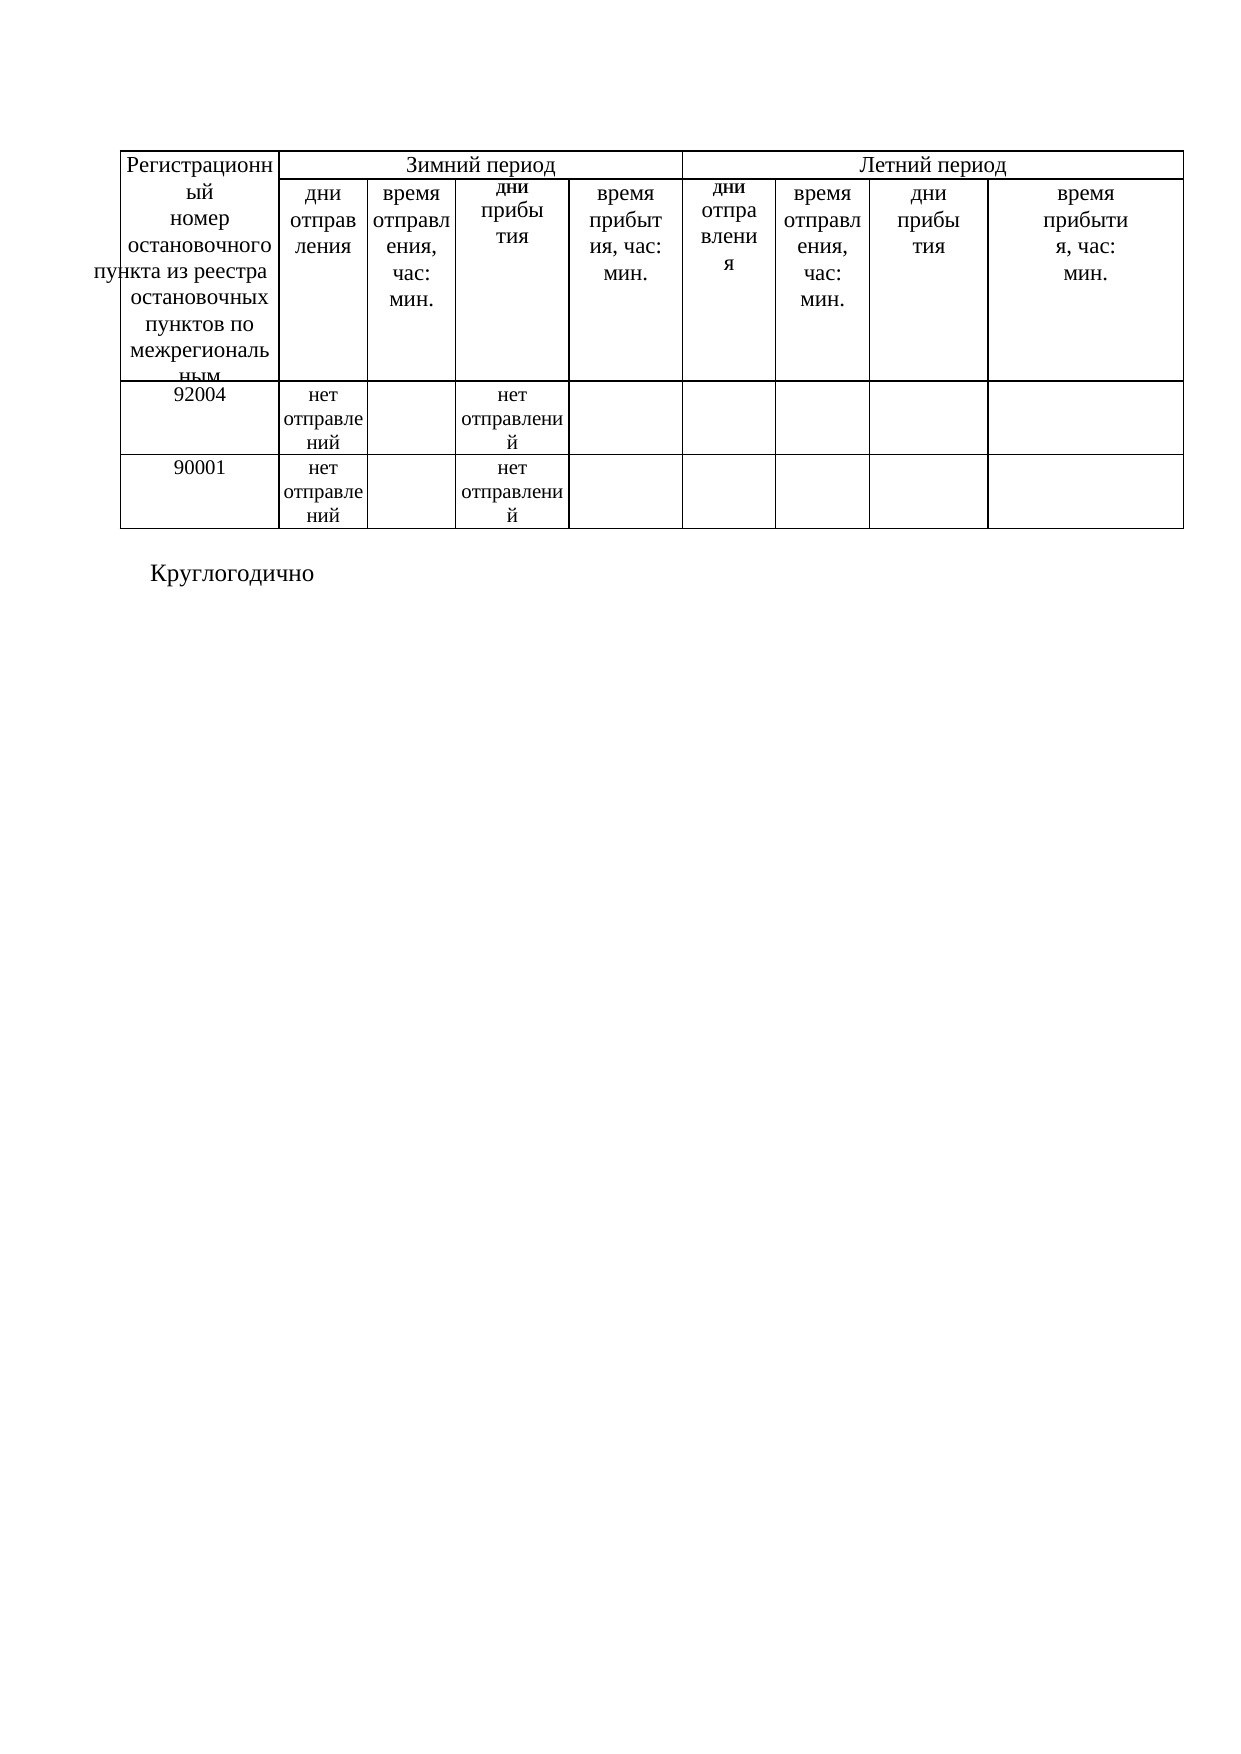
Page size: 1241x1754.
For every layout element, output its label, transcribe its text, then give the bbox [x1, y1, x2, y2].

table_cell нет отправлений [280, 382, 367, 454]
table_cell ДНИ прибы тия [456, 180, 568, 380]
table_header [121, 152, 278, 380]
table_cell [870, 455, 987, 527]
table_header Зимний период [280, 152, 682, 178]
table_cell дни отправ ления [280, 180, 367, 380]
table_cell время отправл ения, час: мин. [776, 180, 869, 380]
table_cell дни прибы тия [870, 180, 987, 380]
table_cell [683, 382, 775, 454]
table_cell ДНИ отпра влени я [683, 180, 775, 380]
text Круглогодично [150, 558, 1090, 587]
table_cell 90001 [121, 455, 278, 527]
table_cell нет отправлений [456, 382, 568, 454]
table_cell нет отправлений [456, 455, 568, 527]
table_cell [570, 382, 682, 454]
table_cell время прибыти я, час: мин. [989, 180, 1183, 380]
table_cell [368, 455, 455, 527]
table_cell [989, 455, 1183, 527]
table_cell [683, 455, 775, 527]
table_header Летний период [683, 152, 1183, 178]
table_cell нет отправлений [280, 455, 367, 527]
table_cell время прибыт ия, час: мин. [570, 180, 682, 380]
table_cell [870, 382, 987, 454]
table_cell [570, 455, 682, 527]
table_cell [776, 455, 869, 527]
table_cell 92004 [121, 382, 278, 454]
table_cell [989, 382, 1183, 454]
table_cell [368, 382, 455, 454]
table_cell [776, 382, 869, 454]
table_cell время отправл ения, час: мин. [368, 180, 455, 380]
